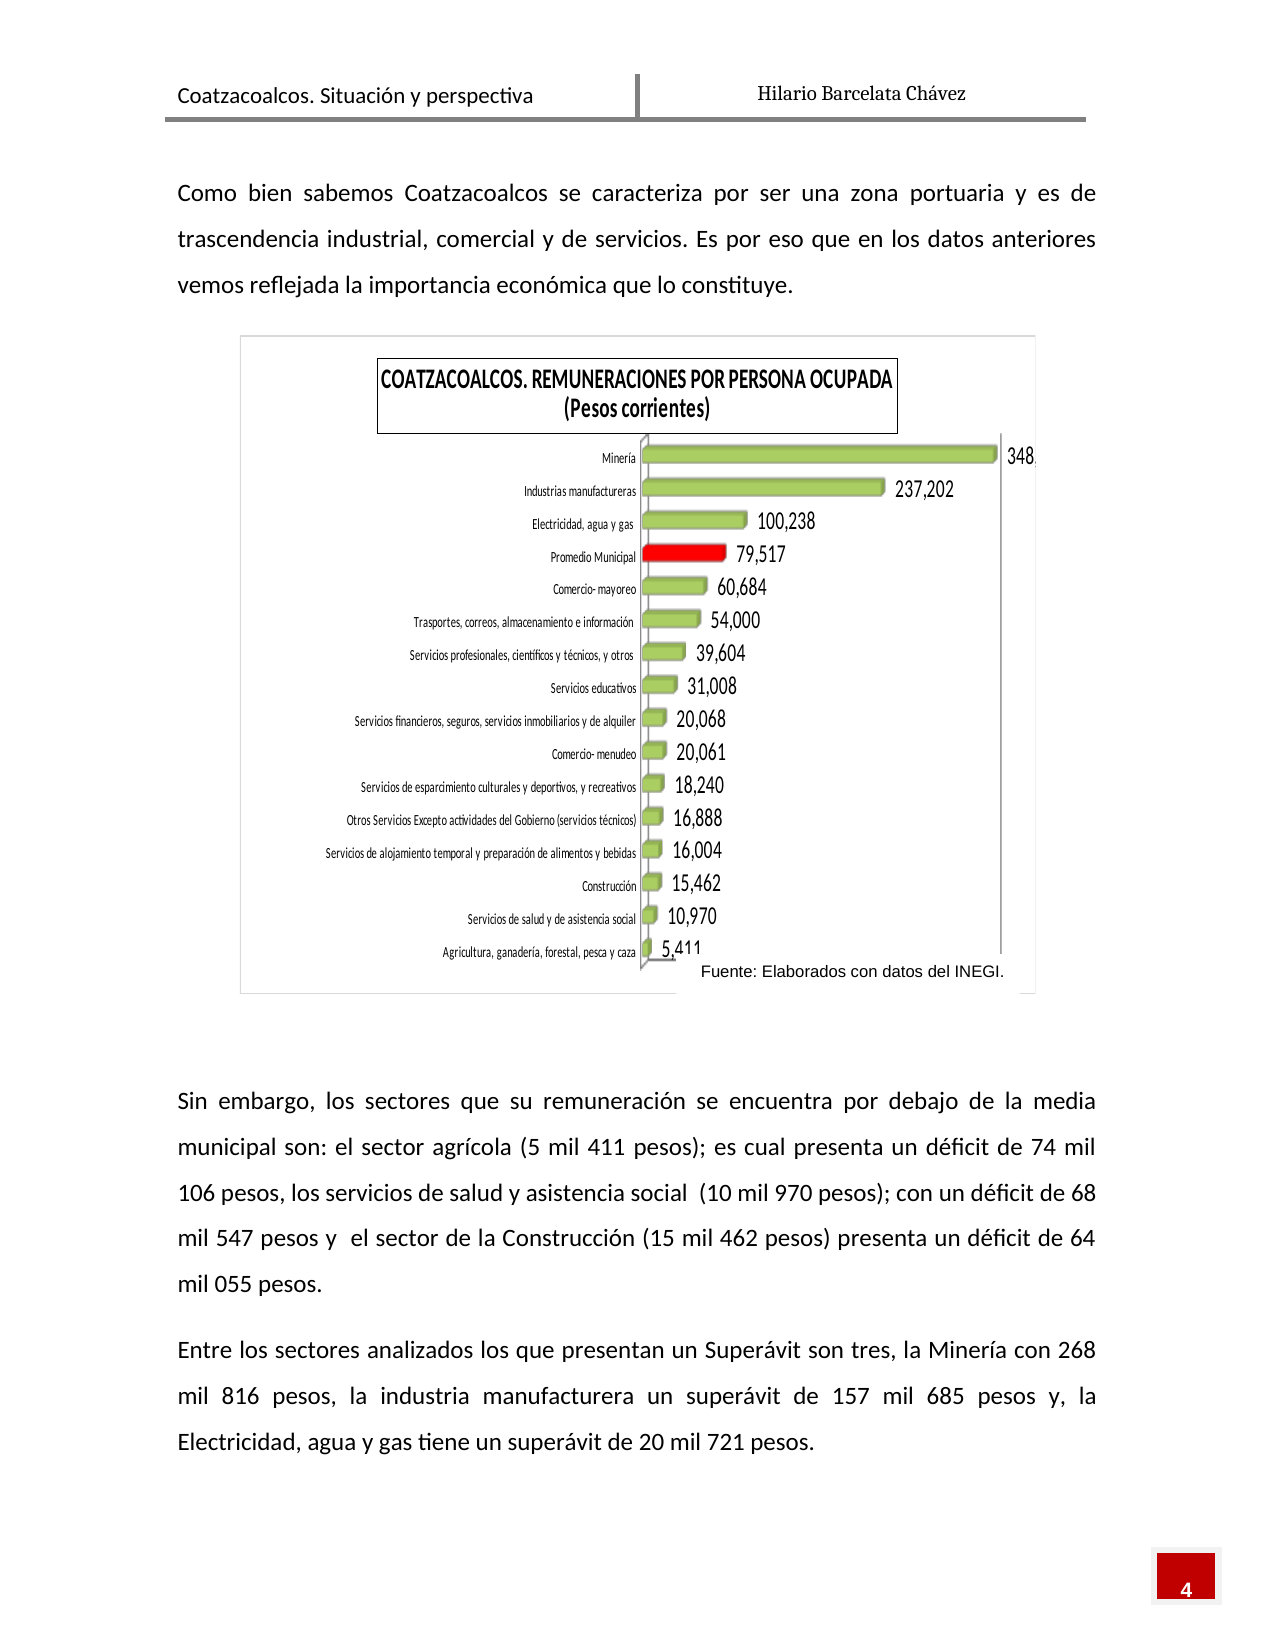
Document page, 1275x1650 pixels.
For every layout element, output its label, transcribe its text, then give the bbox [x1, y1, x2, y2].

text Entre los sectores analizados los que presentan un Superávit son tres, la Minería con 268 mil 816 pesos, la industria manufacturera un superávit de 157 mil 685 pesos y, la Electricidad, agua y gas tiene un superávit de 20 mil 721 pesos. [177, 1335, 1098, 1457]
text Sin embargo, los sectores que su remuneración se encuentra por debajo de la media municipal son: el sector agrícola (5 mil 411 pesos); es cual presenta un déficit de 74 mil 106 pesos, los servicios de salud y asistencia social (10 mil 970 pesos); con un déficit de 68 mil 547 pesos y el sector de la Construcción (15 mil 462 pesos) presenta un déficit de 64 mil 055 pesos. [177, 1085, 1098, 1299]
text Como bien sabemos Coatzacoalcos se caracteriza por ser una zona portuaria y es de trascendencia industrial, comercial y de servicios. Es por eso que en los datos anteriores vemos reflejada la importancia económica que lo constituye. [177, 177, 1098, 299]
